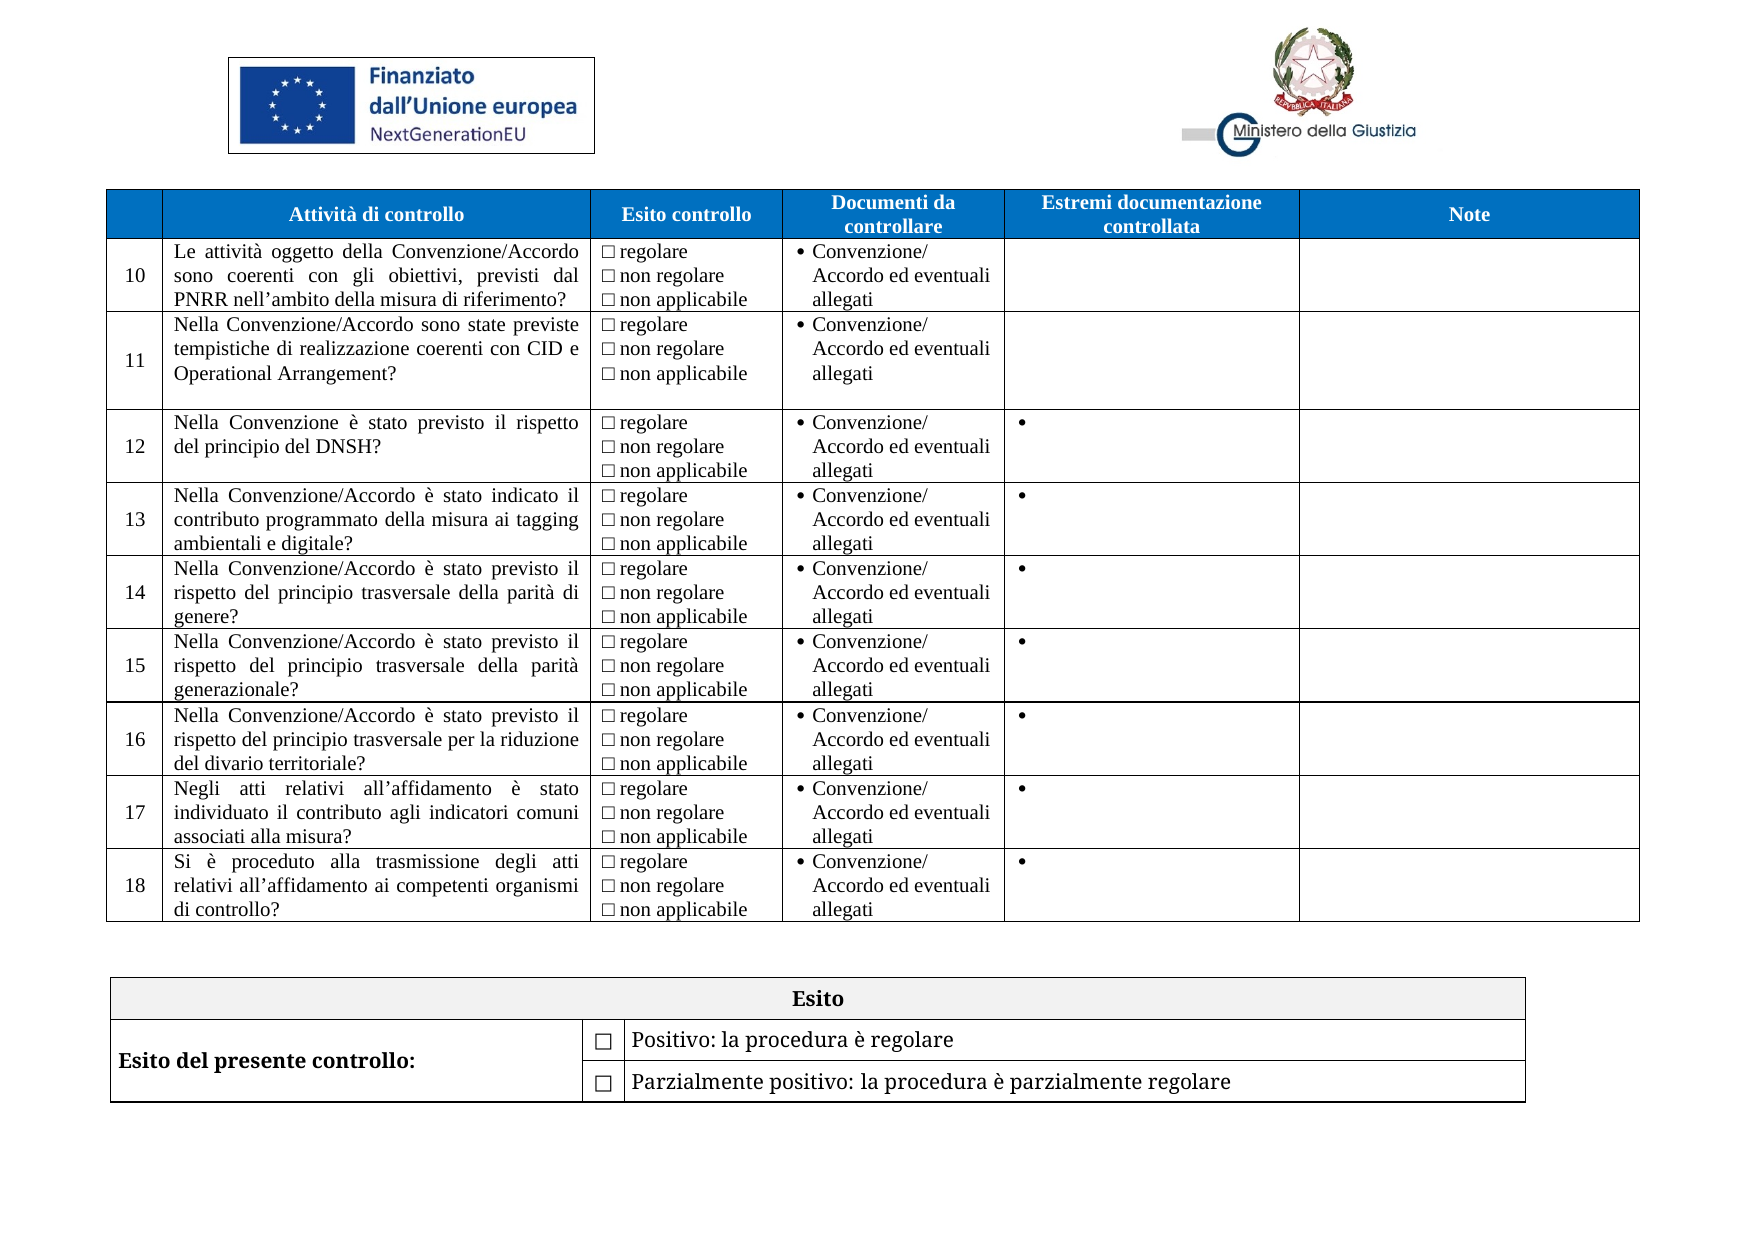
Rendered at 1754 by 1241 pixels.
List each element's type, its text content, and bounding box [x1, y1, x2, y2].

table_cell Convenzione/Accordo ed eventuali allegati [783, 556, 1004, 628]
table_cell [1005, 239, 1299, 311]
table_cell [1300, 410, 1639, 482]
table_header Estremi documentazione controllata [1005, 190, 1299, 238]
table_cell 13 [107, 483, 162, 555]
table_cell □ regolare □ non regolare □ non applicabile [591, 703, 782, 775]
table_cell [1300, 776, 1639, 848]
table_cell [1300, 556, 1639, 628]
table_cell [1300, 703, 1639, 775]
table_cell [1005, 776, 1299, 848]
table_cell Convenzione/Accordo ed eventuali allegati [783, 483, 1004, 555]
table_cell Negli atti relativi all’affidamento è stato individuato il contributo agli indicatori comuni associati alla misura? [163, 776, 590, 848]
table_cell □ regolare □ non regolare □ non applicabile [591, 410, 782, 482]
table_cell [1005, 556, 1299, 628]
picture [1119, 15, 1525, 189]
table_cell Convenzione/Accordo ed eventuali allegati [783, 239, 1004, 311]
table_cell Nella Convenzione è stato previsto il rispetto del principio del DNSH? [163, 410, 590, 482]
table_cell Nella Convenzione/Accordo sono state previste tempistiche di realizzazione coerenti con CID e Operational Arrangement? [163, 312, 590, 408]
table_header Documenti da controllare [783, 190, 1004, 238]
table_cell 10 [107, 239, 162, 311]
table_header Attività di controllo [163, 190, 590, 238]
table_cell 18 [107, 849, 162, 921]
table_header Esito [111, 978, 1525, 1019]
table_cell [1005, 483, 1299, 555]
picture [229, 58, 594, 153]
table_cell 11 [107, 312, 162, 408]
table_cell □ regolare □ non regolare □ non applicabile [591, 312, 782, 408]
table_cell 12 [107, 410, 162, 482]
table_cell Nella Convenzione/Accordo è stato previsto il rispetto del principio trasversale della parità di genere? [163, 556, 590, 628]
table_cell Positivo: la procedura è regolare [625, 1020, 1525, 1060]
table_cell □ [583, 1061, 624, 1101]
table_cell Nella Convenzione/Accordo è stato previsto il rispetto del principio trasversale per la riduzione del divario territoriale? [163, 703, 590, 775]
table_cell [1300, 849, 1639, 921]
table_cell Parzialmente positivo: la procedura è parzialmente regolare [625, 1061, 1525, 1101]
table_cell [1300, 239, 1639, 311]
table_cell 14 [107, 556, 162, 628]
table_cell [1005, 410, 1299, 482]
table_cell [1300, 483, 1639, 555]
table_cell □ regolare □ non regolare □ non applicabile [591, 239, 782, 311]
table_cell Si è proceduto alla trasmissione degli atti relativi all’affidamento ai competenti organismi di controllo? [163, 849, 590, 921]
table_cell Nella Convenzione/Accordo è stato previsto il rispetto del principio trasversale della parità generazionale? [163, 629, 590, 701]
table_cell [1300, 629, 1639, 701]
table_cell Nella Convenzione/Accordo è stato indicato il contributo programmato della misura ai tagging ambientali e digitale? [163, 483, 590, 555]
table_cell [1005, 629, 1299, 701]
table_cell Esito del presente controllo: [111, 1020, 582, 1101]
table_cell □ [583, 1020, 624, 1060]
table_cell □ regolare □ non regolare □ non applicabile [591, 556, 782, 628]
table_cell Convenzione/Accordo ed eventuali allegati [783, 312, 1004, 408]
table_cell Convenzione/Accordo ed eventuali allegati [783, 849, 1004, 921]
table_cell Convenzione/Accordo ed eventuali allegati [783, 410, 1004, 482]
table_cell [1300, 312, 1639, 408]
table_cell [1005, 312, 1299, 408]
table_cell □ regolare □ non regolare □ non applicabile [591, 849, 782, 921]
table_header Note [1300, 190, 1639, 238]
table_cell □ regolare □ non regolare □ non applicabile [591, 629, 782, 701]
table_cell 17 [107, 776, 162, 848]
table_cell [1005, 703, 1299, 775]
table_cell Le attività oggetto della Convenzione/Accordo sono coerenti con gli obiettivi, previsti dal PNRR nell’ambito della misura di riferimento? [163, 239, 590, 311]
table_cell [1005, 849, 1299, 921]
table_cell Convenzione/Accordo ed eventuali allegati [783, 776, 1004, 848]
table_header [107, 190, 162, 238]
table_cell Convenzione/Accordo ed eventuali allegati [783, 703, 1004, 775]
table_cell 16 [107, 703, 162, 775]
table_cell Convenzione/Accordo ed eventuali allegati [783, 629, 1004, 701]
table_header Esito controllo [591, 190, 782, 238]
table_cell 15 [107, 629, 162, 701]
table_cell □ regolare □ non regolare □ non applicabile [591, 776, 782, 848]
table_cell □ regolare □ non regolare □ non applicabile [591, 483, 782, 555]
